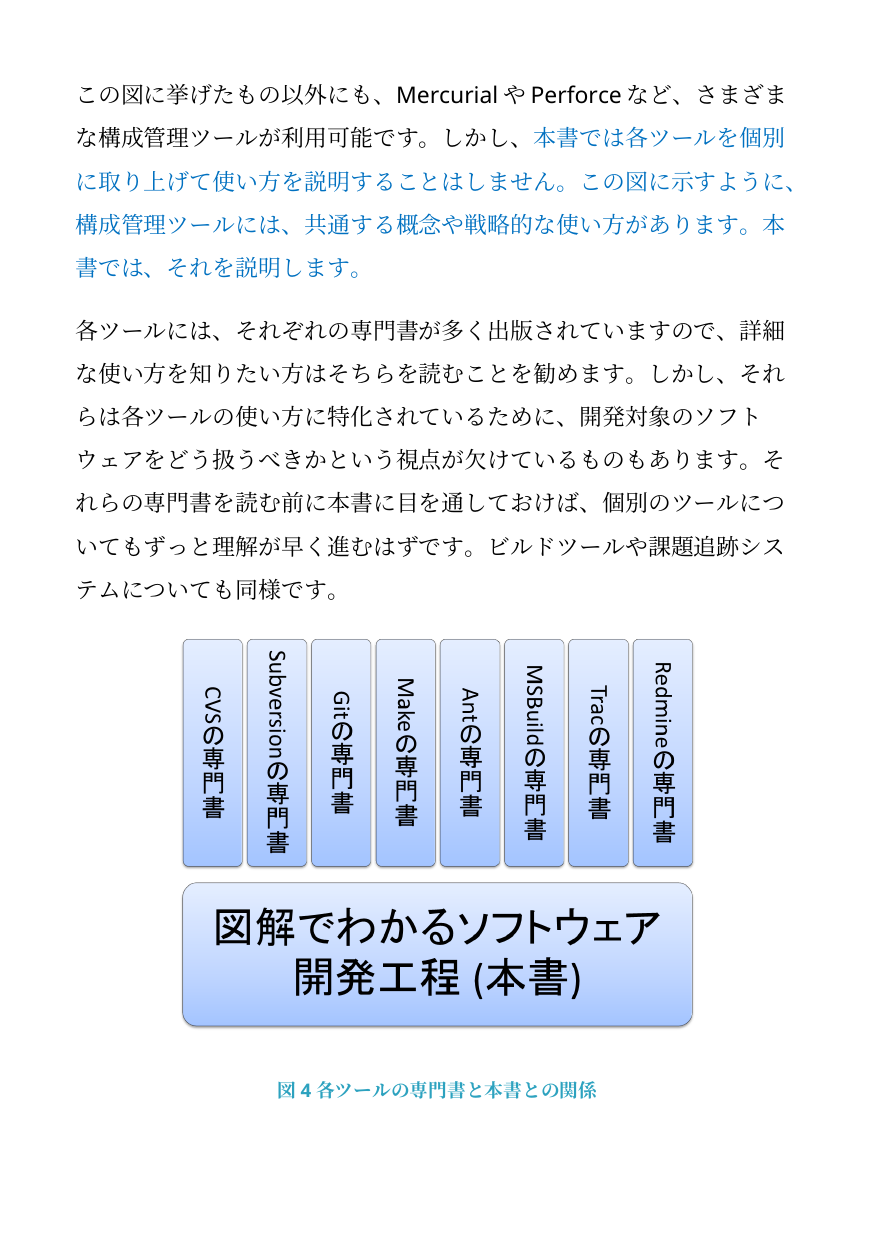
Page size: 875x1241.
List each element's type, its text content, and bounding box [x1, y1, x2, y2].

picture [177, 632, 697, 1037]
text 図 4 各ツールの専門書と本書との関係 [75, 1071, 799, 1108]
text この図に挙げたもの以外にも、MercurialやPerforceなど、さまざまな構成管理ツールが利用可能です。しかし、本書では各ツールを個別に取り上げて使い方を説明することはしません。この図に示すように、構成管理ツールには、共通する概念や戦略的な使い方があります。本書では、それを説明します。 [75, 75, 799, 285]
text 各ツールには、それぞれの専門書が多く出版されていますので、詳細な使い方を知りたい方はそちらを読むことを勧めます。しかし、それらは各ツールの使い方に特化されているために、開発対象のソフトウェアをどう扱うべきかという視点が欠けているものもあります。それらの専門書を読む前に本書に目を通しておけば、個別のツールについてもずっと理解が早く進むはずです。ビルドツールや課題追跡システムについても同様です。 [75, 311, 799, 607]
